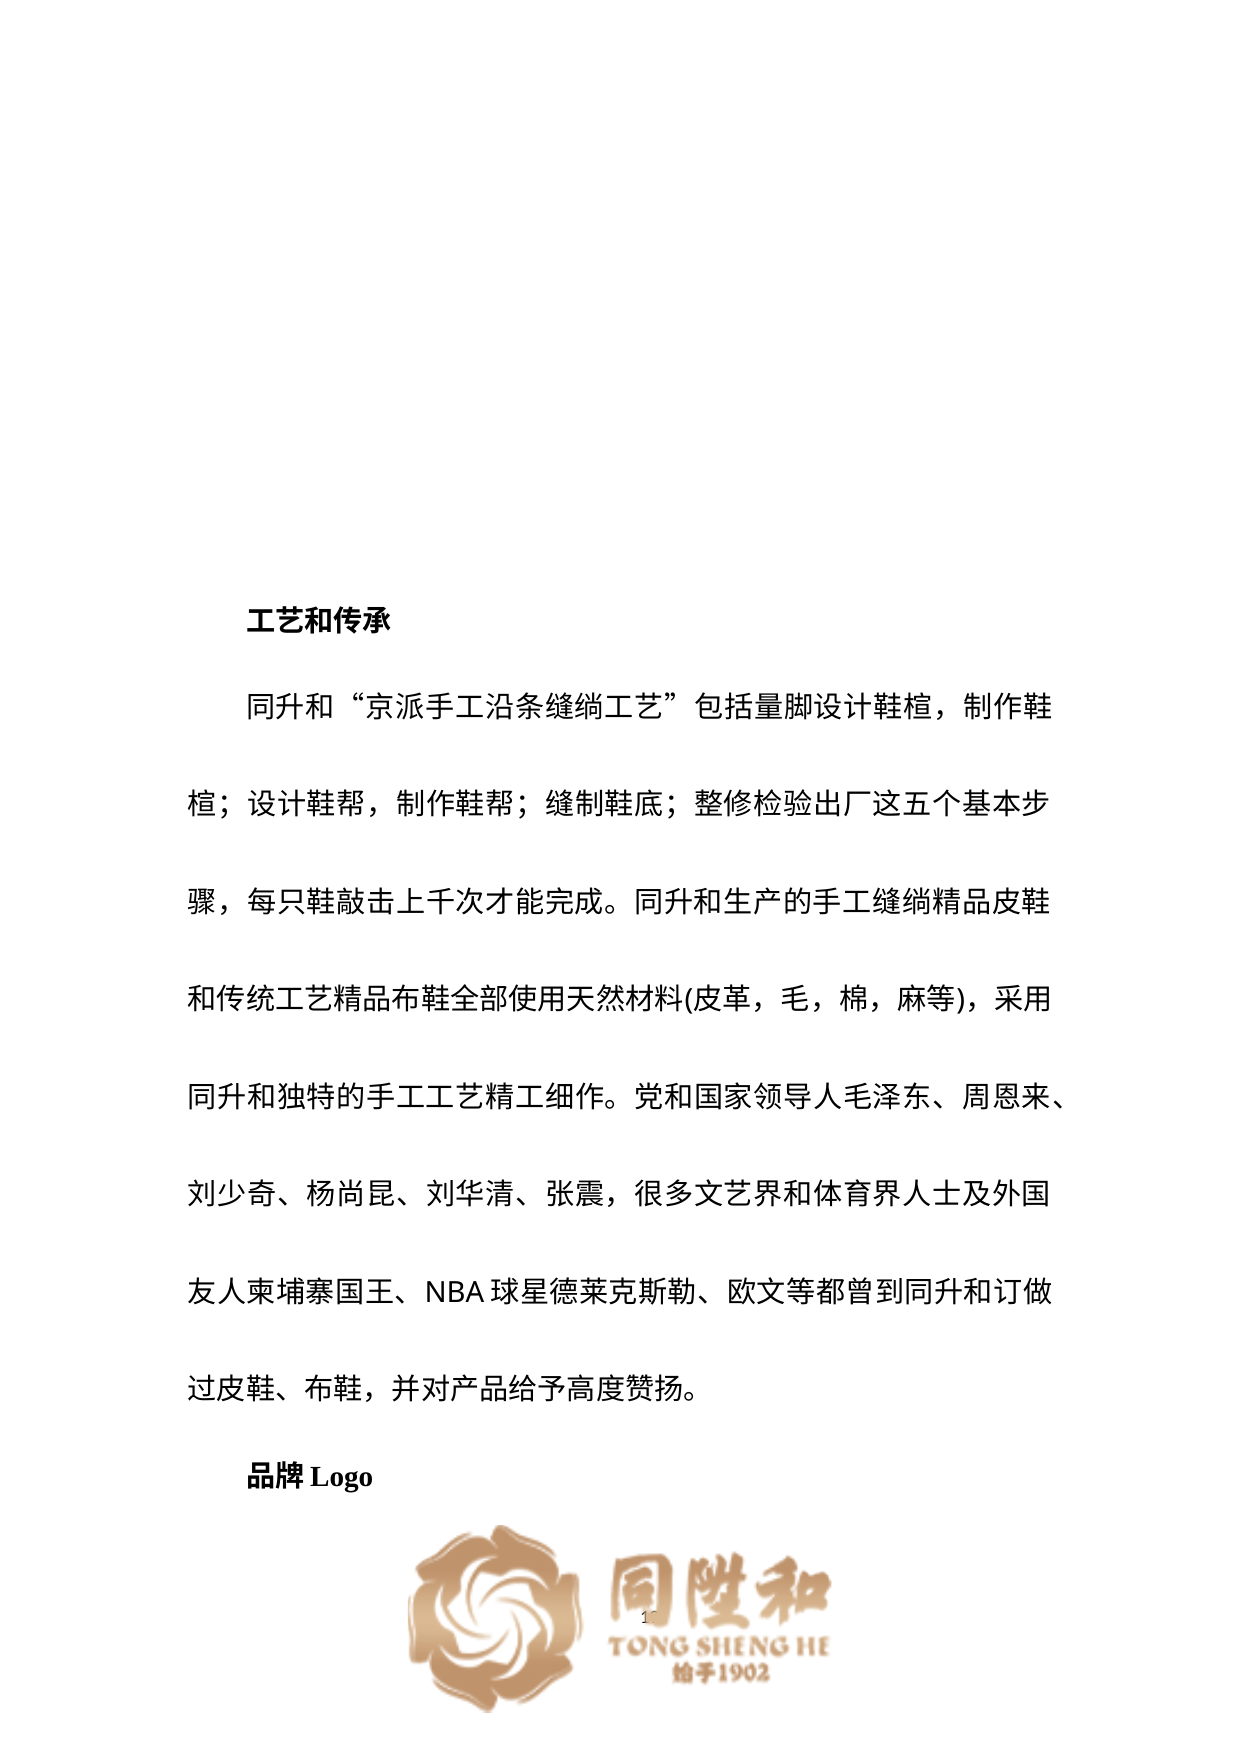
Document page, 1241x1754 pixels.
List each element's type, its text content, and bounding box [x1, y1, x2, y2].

text 品牌Logo [187, 1441, 1053, 1506]
text 同升和“京派手工沿条缝绱工艺”包括量脚设计鞋楦，制作鞋楦；设计鞋帮，制作鞋帮；缝制鞋底；整修检验出厂这五个基本步骤，每只鞋敲击上千次才能完成。同升和生产的手工缝绱精品皮鞋和传统工艺精品布鞋全部使用天然材料(皮革，毛，棉，麻等)，采用同升和独特的手工工艺精工细作。党和国家领导人毛泽东、周恩来、刘少奇、杨尚昆、刘华清、张震，很多文艺界和体育界人士及外国友人柬埔寨国王、NBA球星德莱克斯勒、欧文等都曾到同升和订做过皮鞋、布鞋，并对产品给予高度赞扬。 [187, 672, 1053, 1419]
picture [407, 1525, 832, 1713]
text 工艺和传承 [187, 586, 1053, 651]
